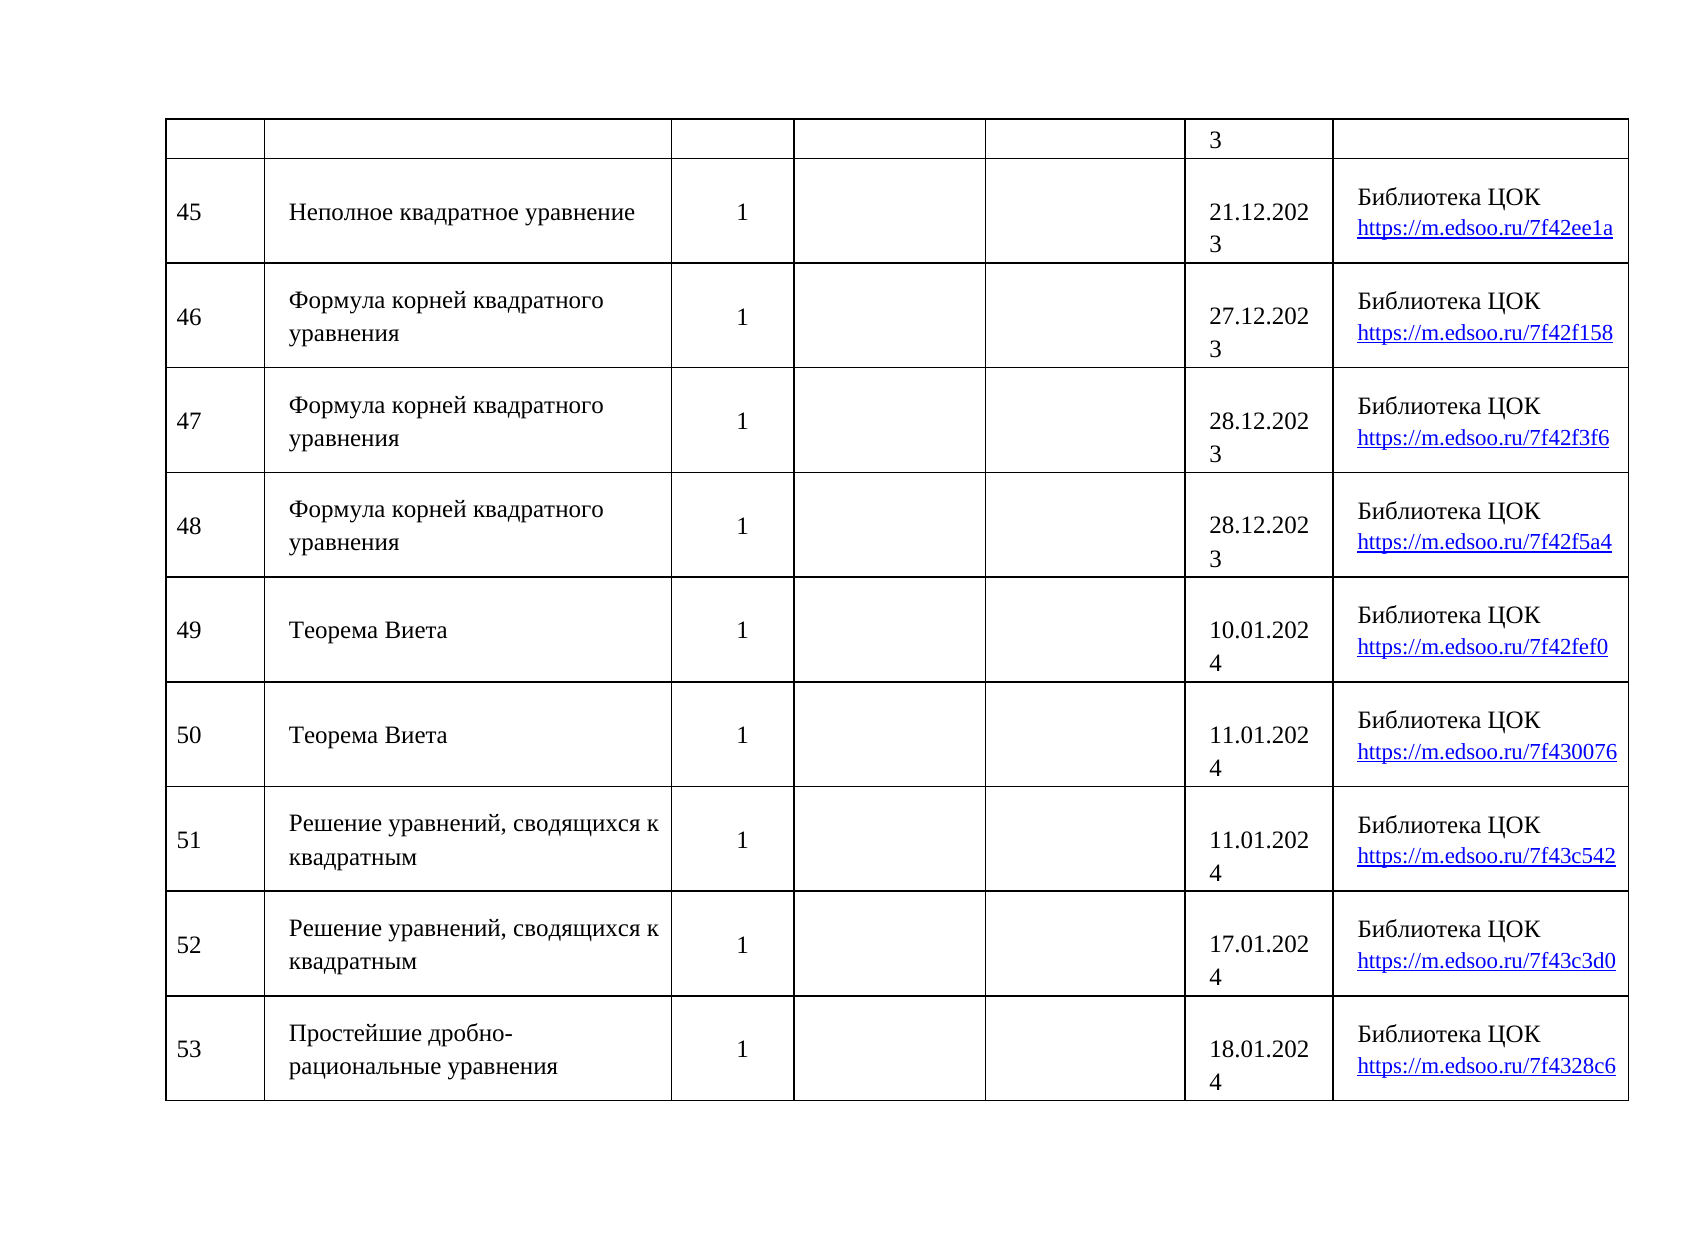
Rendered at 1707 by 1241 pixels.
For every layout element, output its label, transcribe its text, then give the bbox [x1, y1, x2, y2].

table_cell 1 [672, 264, 793, 367]
table_cell [795, 368, 985, 472]
table_cell [795, 159, 985, 262]
table_cell 1 [672, 683, 793, 786]
table_cell 10.01.2024 [1186, 578, 1332, 681]
table_cell 1 [672, 578, 793, 681]
table_cell [795, 578, 985, 681]
table_cell [986, 159, 1184, 262]
table_cell [986, 787, 1184, 890]
table_cell 47 [167, 368, 264, 472]
table_cell [986, 368, 1184, 472]
table_cell [795, 473, 985, 576]
table_cell 45 [167, 159, 264, 262]
table_cell [795, 997, 985, 1100]
table_cell 18.01.2024 [1186, 997, 1332, 1100]
table_cell [795, 264, 985, 367]
table_cell Библиотека ЦОК https://m.edsoo.ru/7f43c542 [1334, 787, 1628, 890]
table_cell Формула корней квадратного уравнения [265, 368, 671, 472]
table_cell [1334, 159, 1628, 262]
table_cell Библиотека ЦОК https://m.edsoo.ru/7f42f158 [1334, 264, 1628, 367]
table_cell 53 [167, 997, 264, 1100]
table_cell 52 [167, 892, 264, 995]
table_cell 1 [672, 120, 793, 157]
table_cell 1 [672, 787, 793, 890]
table_cell 51 [167, 787, 264, 890]
table_cell 50 [167, 683, 264, 786]
table_cell [795, 120, 985, 157]
table_cell 27.12.2023 [1186, 264, 1332, 367]
table_cell 28.12.2023 [1186, 368, 1332, 472]
table_cell Формула корней квадратного уравнения [265, 473, 671, 576]
table_cell [795, 787, 985, 890]
table_cell 1 [672, 997, 793, 1100]
table_cell [795, 892, 985, 995]
table_cell [986, 683, 1184, 786]
table_cell Библиотека ЦОК https://m.edsoo.ru/7f430076 [1334, 683, 1628, 786]
table_cell [986, 473, 1184, 576]
table_cell [986, 120, 1184, 157]
table_cell 48 [167, 473, 264, 576]
table_cell Неполное квадратное уравнение [265, 159, 671, 262]
table_cell 11.01.2024 [1186, 787, 1332, 890]
table_cell Библиотека ЦОК https://m.edsoo.ru/7f42f3f6 [1334, 368, 1628, 472]
table_cell Решение уравнений, сводящихся к квадратным [265, 892, 671, 995]
table_cell 1 [672, 159, 793, 262]
table_cell 1 [672, 473, 793, 576]
table_cell 21.12.2023 [1186, 159, 1332, 262]
table_cell 1 [672, 368, 793, 472]
table_cell [986, 997, 1184, 1100]
table_cell 11.01.2024 [1186, 683, 1332, 786]
table_cell 46 [167, 264, 264, 367]
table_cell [1334, 120, 1628, 157]
table_cell Формула корней квадратного уравнения [265, 264, 671, 367]
table_cell Теорема Виета [265, 578, 671, 681]
table_cell 17.01.2024 [1186, 892, 1332, 995]
table_cell 28.12.2023 [1186, 473, 1332, 576]
table_cell Теорема Виета [265, 683, 671, 786]
table_cell Библиотека ЦОК https://m.edsoo.ru/7f4328c6 [1334, 997, 1628, 1100]
table_cell Библиотека ЦОК https://m.edsoo.ru/7f43c3d0 [1334, 892, 1628, 995]
table_cell Библиотека ЦОК https://m.edsoo.ru/7f42f5a4 [1334, 473, 1628, 576]
table_cell [986, 264, 1184, 367]
table_cell Решение уравнений, сводящихся к квадратным [265, 787, 671, 890]
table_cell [265, 997, 671, 1100]
table_cell 21.12.2023 [1186, 120, 1332, 157]
table_cell [795, 683, 985, 786]
table_cell 1 [672, 892, 793, 995]
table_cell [265, 120, 671, 157]
table_cell Библиотека ЦОК https://m.edsoo.ru/7f42fef0 [1334, 578, 1628, 681]
table_cell 44 [167, 120, 264, 157]
table_cell [986, 892, 1184, 995]
table_cell [986, 578, 1184, 681]
table_cell 49 [167, 578, 264, 681]
